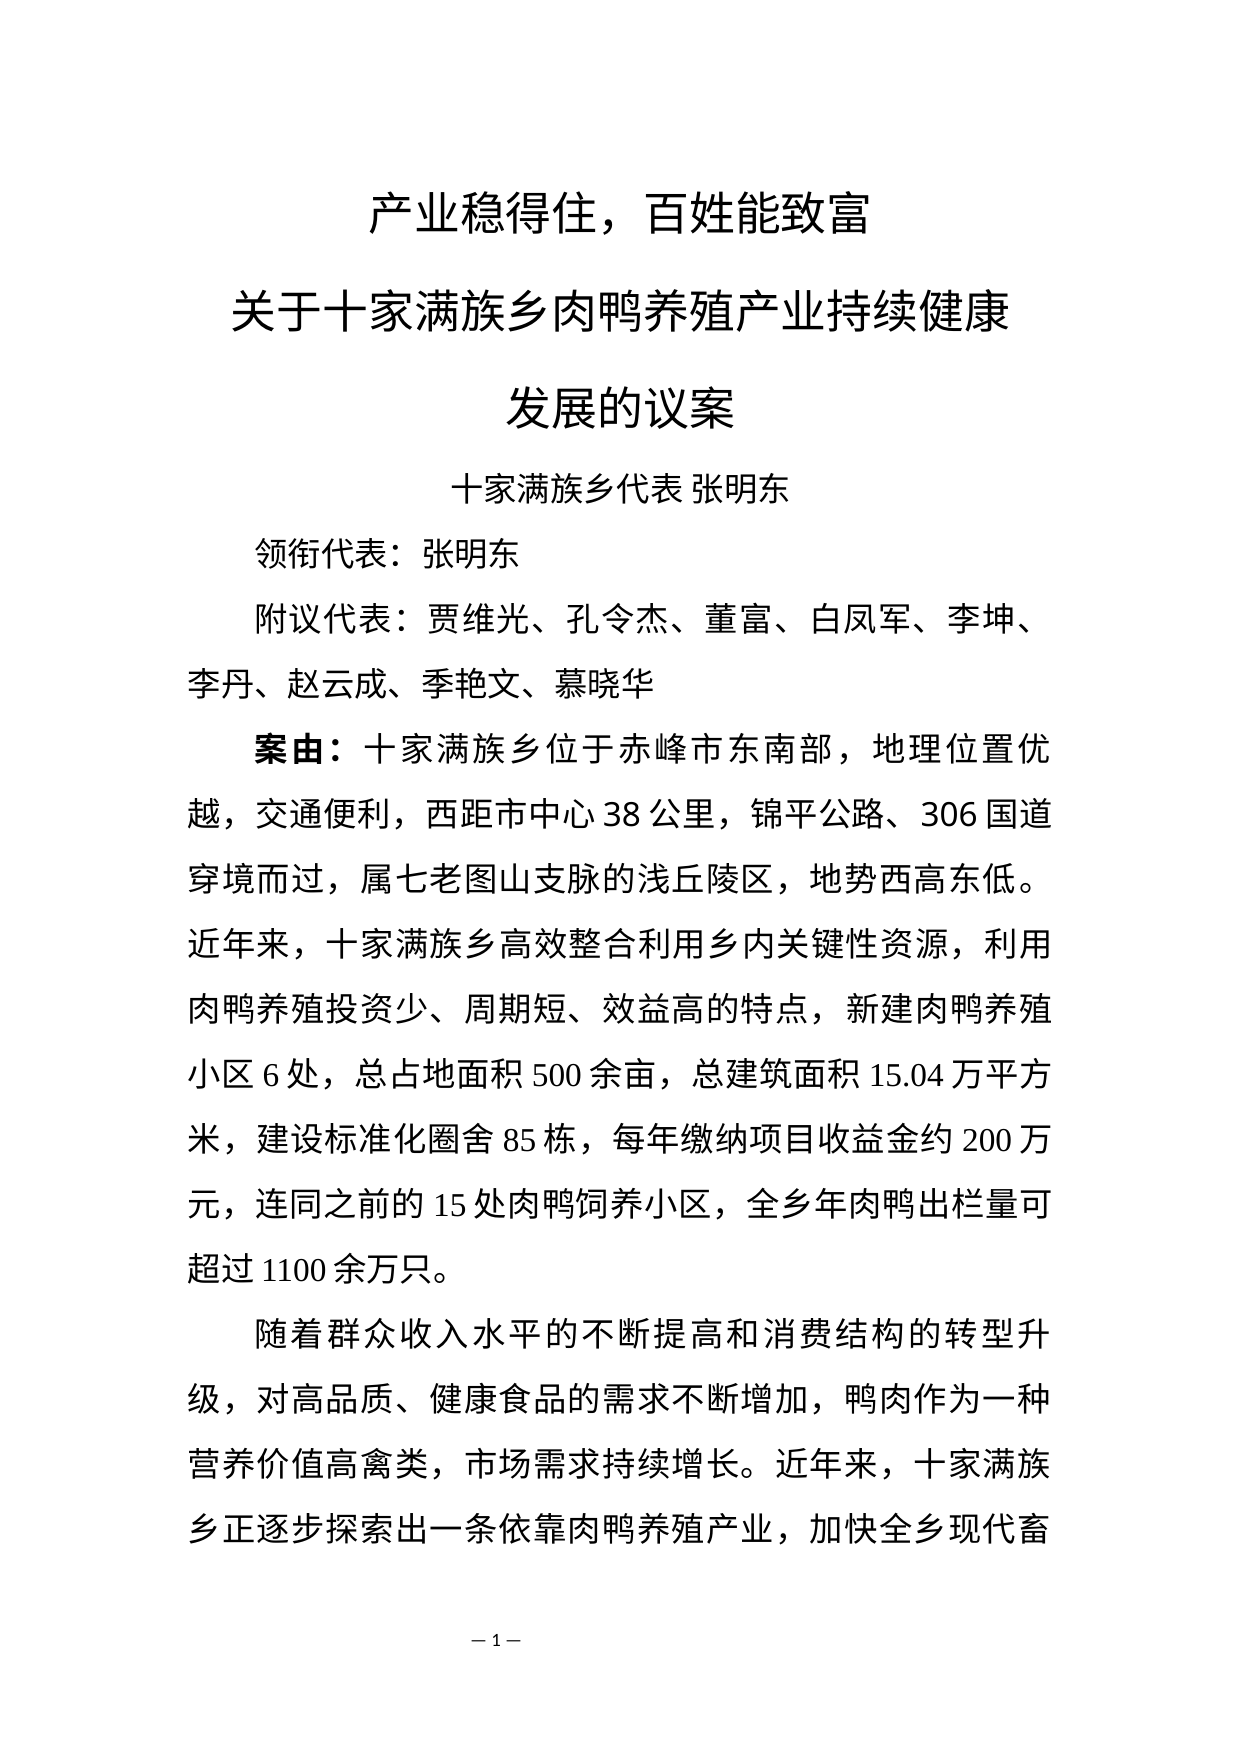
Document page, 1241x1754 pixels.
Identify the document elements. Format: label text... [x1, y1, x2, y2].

text 关于十家满族乡肉鸭养殖产业持续健康 [187, 259, 1053, 357]
text 领衔代表：张明东 [187, 519, 1053, 584]
text 案由：十家满族乡位于赤峰市东南部，地理位置优越，交通便利，西距市中心38公里，锦平公路、306国道穿境而过，属七老图山支脉的浅丘陵区，地势西高东低。近年来，十家满族乡高效整合利用乡内关键性资源，利用肉鸭养殖投资少、周期短、效益高的特点，新建肉鸭养殖小区6处，总占地面积500余亩，总建筑面积15.04万平方米，建设标准化圈舍85栋，每年缴纳项目收益金约200万元，连同之前的15处肉鸭饲养小区，全乡年肉鸭出栏量可超过1100余万只。 [187, 714, 1053, 1299]
text 产业稳得住，百姓能致富 [187, 162, 1053, 259]
text 附议代表：贾维光、孔令杰、董富、白凤军、李坤、李丹、赵云成、季艳文、慕晓华 [187, 584, 1053, 714]
text 发展的议案 [187, 357, 1053, 454]
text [187, 1299, 1053, 1559]
text 十家满族乡代表 张明东 [187, 454, 1053, 519]
